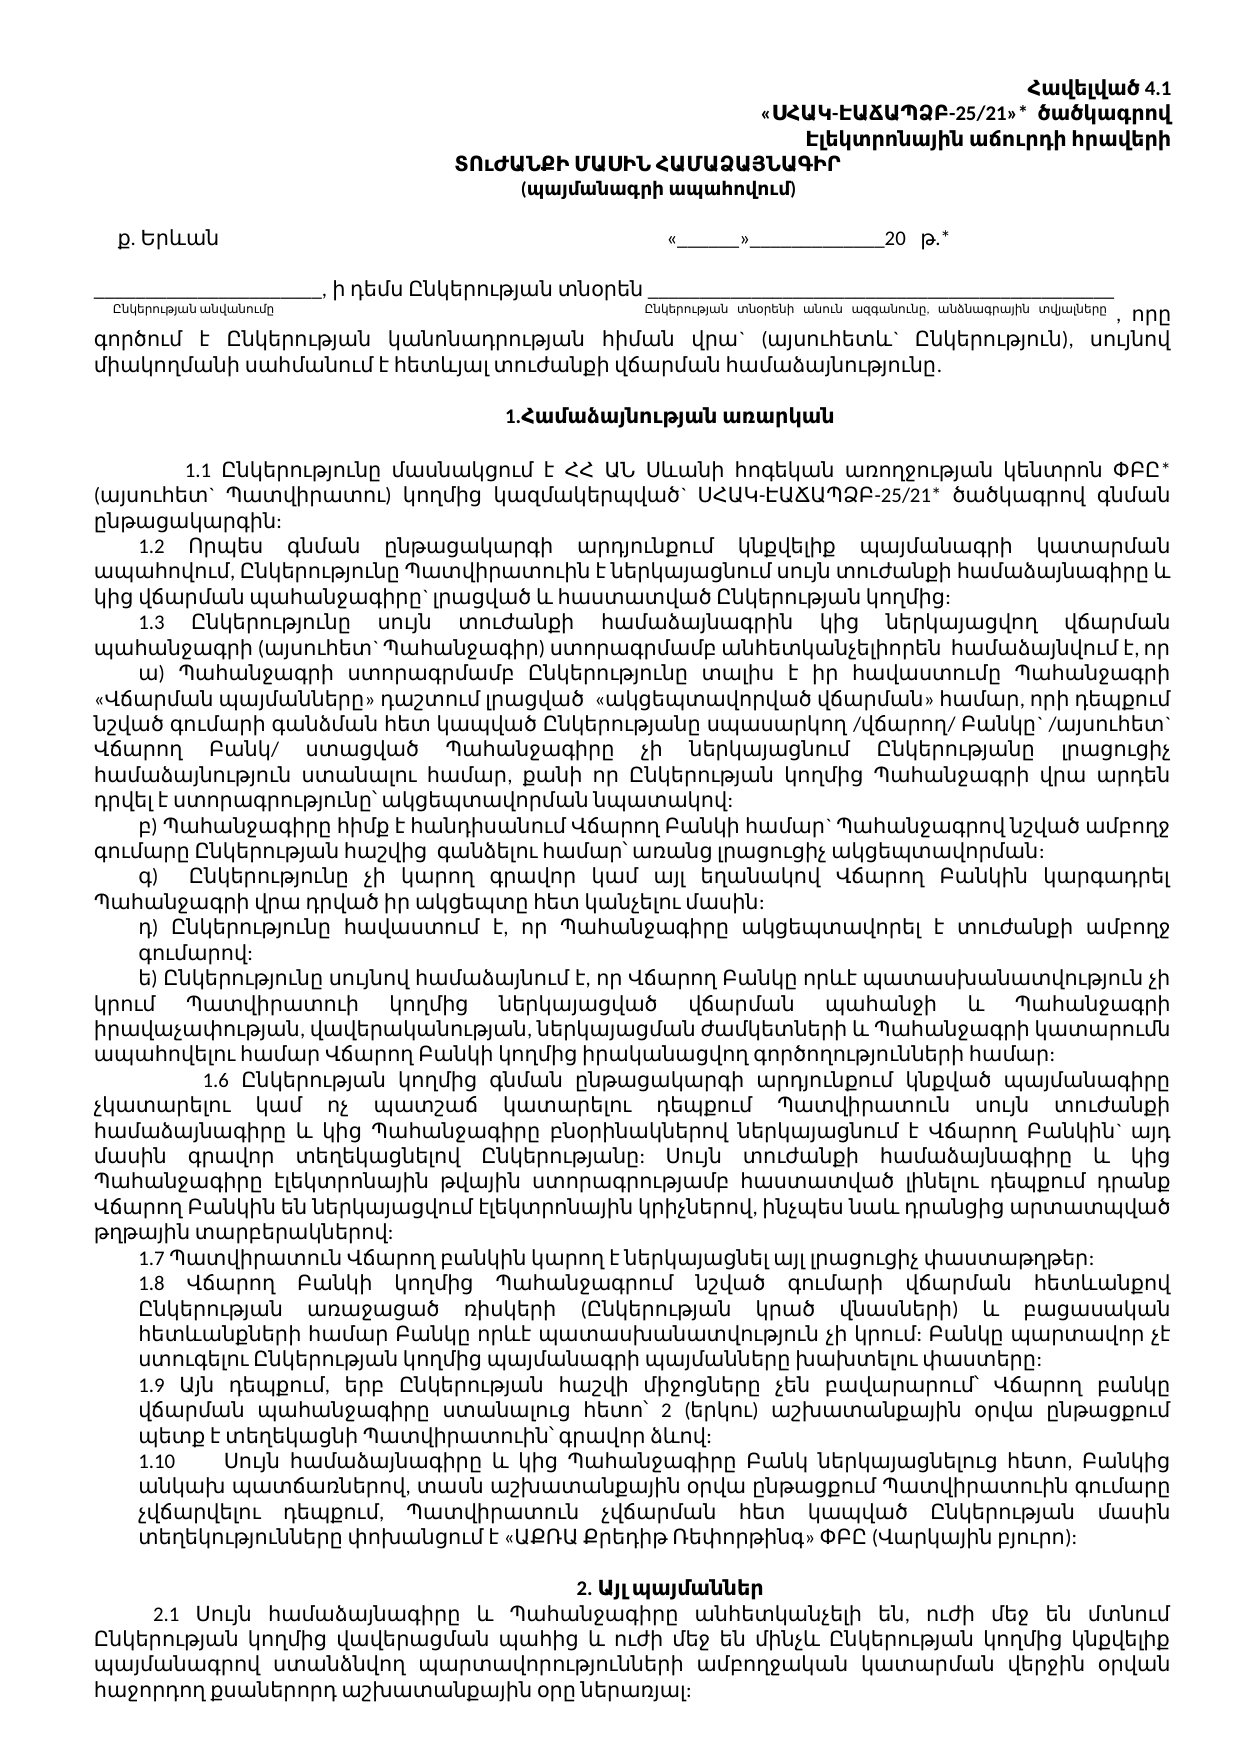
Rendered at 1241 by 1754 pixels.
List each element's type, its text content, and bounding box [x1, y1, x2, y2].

text 1.8 Վճարող Բանկի կողմից Պահանջագրում նշված գումարի վճարման հետևանքով Ընկերության առաջացած ռիսկերի (Ընկերության կրած վնասների) և բացասական հետևանքների համար Բանկը որևէ պատասխանատվություն չի կրում: Բանկը պարտավոր չէ ստուգելու Ընկերության կողմից պայմանագրի պայմանները խախտելու փաստերը: [138, 1270, 1171, 1372]
text 1.10 Սույն համաձայնագիրը և կից Պահանջագիրը Բանկ ներկայացնելուց հետո, Բանկից անկախ պատճառներով, տասն աշխատանքային օրվա ընթացքում Պատվիրատուին գումարը չվճարվելու դեպքում, Պատվիրատուն չվճարման հետ կապված Ընկերության մասին տեղեկությունները փոխանցում է «ԱՔՌԱ Քրեդիթ Ռեփորթինգ» ՓԲԸ (Վարկային բյուրո): [138, 1448, 1171, 1550]
text ա) Պահանջագրի ստորագրմամբ Ընկերությունը տալիս է իր հավաստումը Պահանջագրի «Վճարման պայմանները» դաշտում լրացված «ակցեպտավորված վճարման» համար, որի դեպքում նշված գումարի գանձման հետ կապված Ընկերությանը սպասարկող /վճարող/ Բանկը` /այսուհետ` Վճարող Բանկ/ ստացված Պահանջագիրը չի ներկայացնում Ընկերությանը լրացուցիչ համաձայնություն ստանալու համար, քանի որ Ընկերության կողմից Պահանջագրի վրա արդեն դրվել է ստորագրությունը՝ ակցեպտավորման նպատակով: [94, 660, 1171, 813]
text «ՍՀԱԿ-ԷԱՃԱՊՁԲ-25/21»* ծածկագրով [94, 100, 1171, 126]
text ______________________, ի դեմս Ընկերության տնօրեն _____________________________________________ [94, 276, 1171, 301]
text Հավելված 4.1 [94, 75, 1171, 100]
text 1.7 Պատվիրատուն Վճարող բանկին կարող է ներկայացնել այլ լրացուցիչ փաստաթղթեր: [138, 1245, 1171, 1270]
text գ) Ընկերությունը չի կարող գրավոր կամ այլ եղանակով Վճարող Բանկին կարգադրել Պահանջագրի վրա դրված իր ակցեպտը հետ կանչելու մասին: [94, 864, 1171, 914]
text (պայմանագրի ապահովում) [94, 177, 1171, 199]
text 2. Այլ պայմաններ [169, 1575, 1171, 1601]
text 1.3 Ընկերությունը սույն տուժանքի համաձայնագրին կից ներկայացվող վճարման պահանջագրի (այսուհետ` Պահանջագիր) ստորագրմամբ անհետկանչելիորեն համաձայնվում է, որ [94, 609, 1171, 660]
text ե) Ընկերությունը սույնով համաձայնում է, որ Վճարող Բանկը որևէ պատասխանատվություն չի կրում Պատվիրատուի կողմից ներկայացված վճարման պահանջի և Պահանջագրի իրավաչափության, վավերականության, ներկայացման ժամկետների և Պահանջագրի կատարումն ապահովելու համար Վճարող Բանկի կողմից իրականացվող գործողությունների համար: [94, 965, 1171, 1067]
text ՏՈւԺԱՆՔԻ ՄԱՍԻՆ ՀԱՄԱՁԱՅՆԱԳԻՐ [94, 151, 1171, 177]
text 1.2 Որպես գնման ընթացակարգի արդյունքում կնքվելիք պայմանագրի կատարման ապահովում, Ընկերությունը Պատվիրատուին է ներկայացնում սույն տուժանքի համաձայնագիրը և կից վճարման պահանջագիրը` լրացված և հաստատված Ընկերության կողմից: [94, 533, 1171, 609]
text 1.6 Ընկերության կողմից գնման ընթացակարգի արդյունքում կնքված պայմանագիրը չկատարելու կամ ոչ պատշաճ կատարելու դեպքում Պատվիրատուն սույն տուժանքի համաձայնագիրը և կից Պահանջագիրը բնօրինակներով ներկայացնում է Վճարող Բանկին` այդ մասին գրավոր տեղեկացնելով Ընկերությանը: Սույն տուժանքի համաձայնագիրը և կից Պահանջագիրը էլեկտրոնային թվային ստորագրությամբ հաստատված լինելու դեպքում դրանք Վճարող Բանկին են ներկայացվում էլեկտրոնային կրիչներով, ինչպես նաև դրանցից արտատպված թղթային տարբերակներով: [94, 1067, 1171, 1245]
text 2.1 Սույն համաձայնագիրը և Պահանջագիրը անհետկանչելի են, ուժի մեջ են մտնում Ընկերության կողմից վավերացման պահից և ուժի մեջ են մինչև Ընկերության կողմից կնքվելիք պայմանագրով ստանձնվող պարտավորությունների ամբողջական կատարման վերջին օրվան հաջորդող քսաներորդ աշխատանքային օրը ներառյալ: [94, 1601, 1171, 1702]
text դ) Ընկերությունը հավաստում է, որ Պահանջագիրը ակցեպտավորել է տուժանքի ամբողջ գումարով: [138, 914, 1171, 965]
text Էլեկտրոնային աճուրդի հրավերի [94, 126, 1171, 151]
text 1.9 Այն դեպքում, երբ Ընկերության հաշվի միջոցները չեն բավարարում՝ Վճարող բանկը վճարման պահանջագիրը ստանալուց հետո՝ 2 (երկու) աշխատանքային օրվա ընթացքում պետք է տեղեկացնի Պատվիրատուին՝ գրավոր ձևով: [138, 1372, 1171, 1448]
text 1.1 Ընկերությունը մասնակցում է ՀՀ ԱՆ Սևանի հոգեկան առողջության կենտրոն ՓԲԸ* (այսուհետ` Պատվիրատու) կողմից կազմակերպված` ՍՀԱԿ-ԷԱՃԱՊՁԲ-25/21* ծածկագրով գնման ընթացակարգին: [94, 457, 1171, 533]
text ք. Երևան «______»_____________20 թ.* [94, 225, 1171, 250]
text բ) Պահանջագիրը հիմք է հանդիսանում Վճարող Բանկի համար` Պահանջագրով նշված ամբողջ գումարը Ընկերության հաշվից գանձելու համար՝ առանց լրացուցիչ ակցեպտավորման: [94, 813, 1171, 864]
text 1.Համաձայնության առարկան [169, 403, 1171, 428]
text Ընկերության անվանումը Ընկերության տնօրենի անուն ազգանունը, անձնագրային տվյալները , որը գործում է Ընկերության կանոնադրության հիման վրա` (այսուհետև` Ընկերություն), սույնով միակողմանի սահմանում է հետևյալ տուժանքի վճարման համաձայնությունը. [94, 301, 1171, 377]
